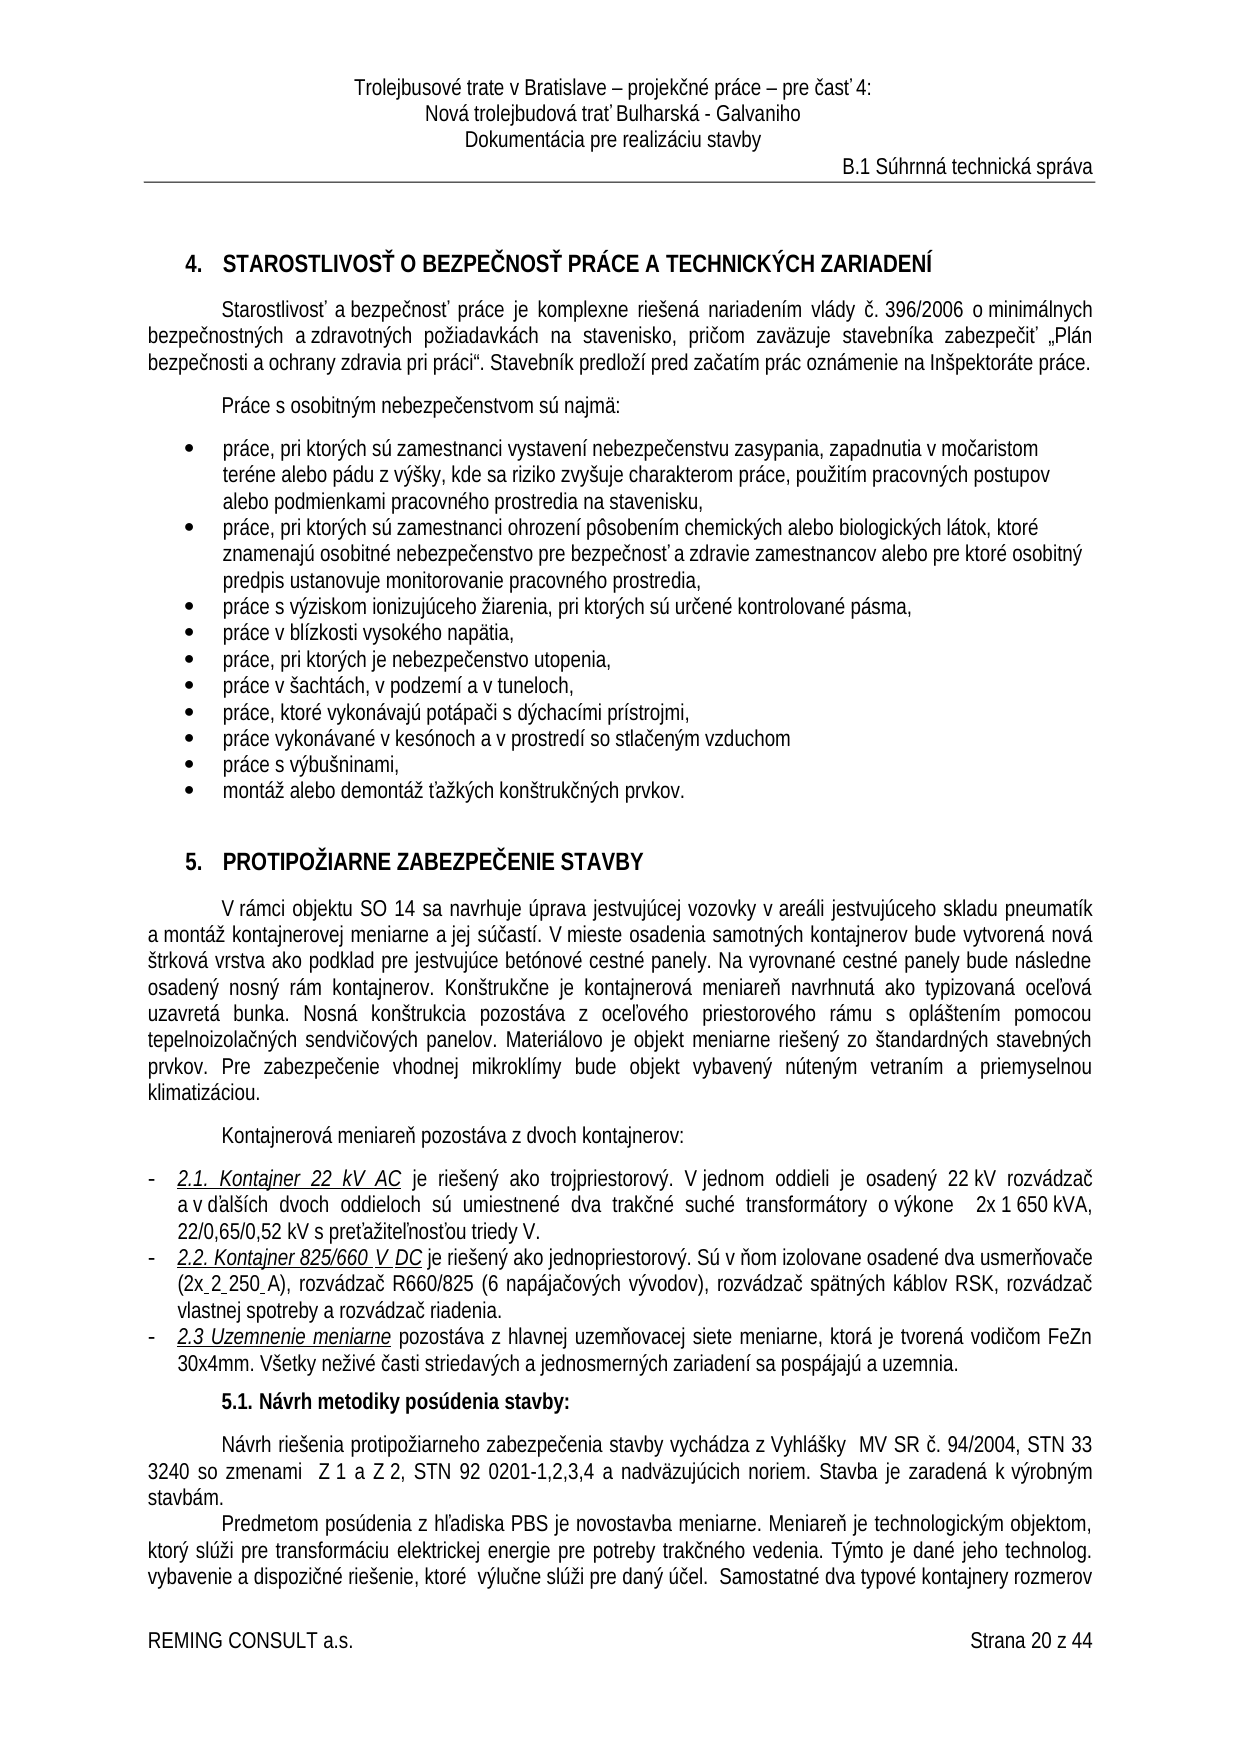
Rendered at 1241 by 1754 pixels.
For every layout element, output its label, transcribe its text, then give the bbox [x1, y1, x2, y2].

text Starostlivosť a bezpečnosť práce je komplexne riešená nariadením vlády č. 396/2006 o minimálnych bezpečnostných a zdravotných požiadavkách na stavenisko, pričom zaväzuje stavebníka zabezpečiť „Plán bezpečnosti a ochrany zdravia pri práci“. Stavebník predloží pred začatím prác oznámenie na Inšpektoráte práce. [148, 296, 1093, 375]
list práce s výbušninami, [185, 751, 1093, 777]
list práce v šachtách, v podzemí a v tuneloch, [185, 672, 1093, 698]
list práce vykonávané v kesónoch a v prostredí so stlačeným vzduchom [185, 725, 1093, 751]
list montáž alebo demontáž ťažkých konštrukčných prvkov. [185, 777, 1093, 804]
list 2.2. Kontajner 825/660 V DC je riešený ako jednopriestorový. Sú v ňom izolovane osadené dva usmerňovače (2x 2 250 A), rozvádzač R660/825 (6 napájačových vývodov), rozvádzač spätných káblov RSK, rozvádzač vlastnej spotreby a rozvádzač riadenia. [148, 1244, 1093, 1323]
subtitle Návrh metodiky posúdenia stavby: [221, 1388, 1093, 1415]
list 2.1. Kontajner 22 kV AC je riešený ako trojpriestorový. V jednom oddieli je osadený 22 kV rozvádzač a v ďalších dvoch oddieloch sú umiestnené dva trakčné suché transformátory o výkone 2x 1 650 kVA, 22/0,65/0,52 kV s preťažiteľnosťou triedy V. [148, 1165, 1093, 1244]
list práce, pri ktorých sú zamestnanci ohrození pôsobením chemických alebo biologických látok, ktoré znamenajú osobitné nebezpečenstvo pre bezpečnosť a zdravie zamestnancov alebo pre ktoré osobitný predpis ustanovuje monitorovanie pracovného prostredia, [185, 514, 1093, 593]
subtitle Protipožiarne zabezpečenie stavby [185, 847, 1093, 876]
text V rámci objektu SO 14 sa navrhuje úprava jestvujúcej vozovky v areáli jestvujúceho skladu pneumatík a montáž kontajnerovej meniarne a jej súčastí. V mieste osadenia samotných kontajnerov bude vytvorená nová štrková vrstva ako podklad pre jestvujúce betónové cestné panely. Na vyrovnané cestné panely bude následne osadený nosný rám kontajnerov. Konštrukčne je kontajnerová meniareň navrhnutá ako typizovaná oceľová uzavretá bunka. Nosná konštrukcia pozostáva z oceľového priestorového rámu s opláštením pomocou tepelnoizolačných sendvičových panelov. Materiálovo je objekt meniarne riešený zo štandardných stavebných prvkov. Pre zabezpečenie vhodnej mikroklímy bude objekt vybavený núteným vetraním a priemyselnou klimatizáciou. [148, 894, 1093, 1105]
text Kontajnerová meniareň pozostáva z dvoch kontajnerov: [148, 1122, 1093, 1148]
list 2.3 Uzemnenie meniarne pozostáva z hlavnej uzemňovacej siete meniarne, ktorá je tvorená vodičom FeZn 30x4mm. Všetky neživé časti striedavých a jednosmerných zariadení sa pospájajú a uzemnia. [148, 1323, 1093, 1376]
subtitle Starostlivosť o bezpečnosť práce a technických zariadení [185, 248, 1093, 277]
list práce v blízkosti vysokého napätia, [185, 619, 1093, 646]
text Práce s osobitným nebezpečenstvom sú najmä: [148, 392, 1093, 418]
list práce s výziskom ionizujúceho žiarenia, pri ktorých sú určené kontrolované pásma, [185, 593, 1093, 619]
list práce, pri ktorých sú zamestnanci vystavení nebezpečenstvu zasypania, zapadnutia v močaristom teréne alebo pádu z výšky, kde sa riziko zvyšuje charakterom práce, použitím pracovných postupov alebo podmienkami pracovného prostredia na stavenisku, [185, 435, 1093, 514]
list práce, pri ktorých je nebezpečenstvo utopenia, [185, 646, 1093, 672]
text Návrh riešenia protipožiarneho zabezpečenia stavby vychádza z Vyhlášky MV SR č. 94/2004, STN 33 3240 so zmenami Z 1 a Z 2, STN 92 0201-1,2,3,4 a nadväzujúcich noriem. Stavba je zaradená k výrobným stavbám. [148, 1431, 1093, 1510]
list práce, ktoré vykonávajú potápači s dýchacími prístrojmi, [185, 698, 1093, 725]
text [148, 1510, 1093, 1589]
